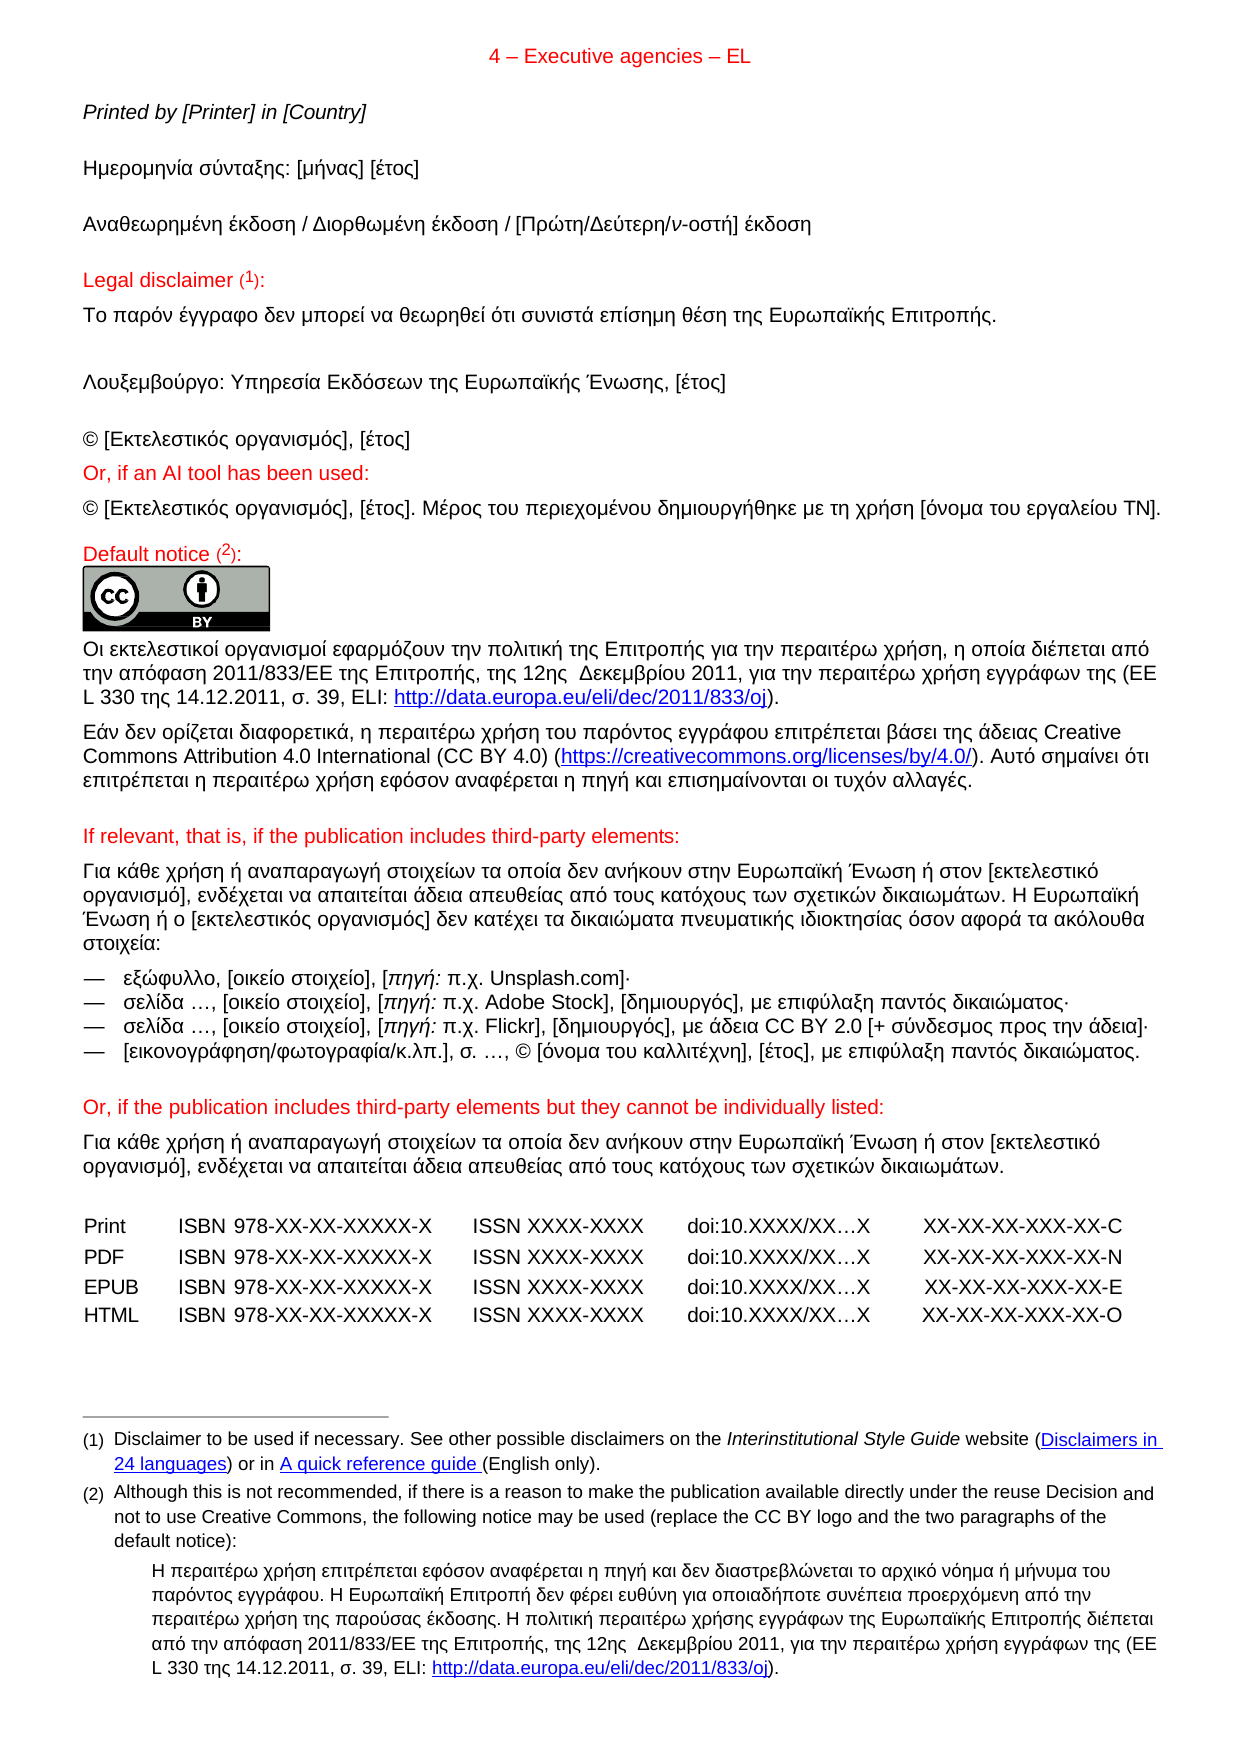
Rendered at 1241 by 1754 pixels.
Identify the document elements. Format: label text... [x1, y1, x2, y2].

text Για κάθε χρήση ή αναπαραγωγή στοιχείων τα οποία δεν ανήκουν στην Ευρωπαϊκή Ένωση ή στον [εκτελεστικό οργανισμό], ενδέχεται να απαιτείται άδεια απευθείας από τους κατόχους των σχετικών δικαιωμάτων. [83, 1129, 1166, 1178]
table_cell ISBN 978-XX-XX-XXXXX-X [159, 1302, 452, 1329]
text Ημερομηνία σύνταξης: [μήνας] [έτος] [83, 156, 1166, 180]
table_cell doi:10.XXXX/XX…X [664, 1302, 893, 1329]
text Εάν δεν ορίζεται διαφορετικά, η περαιτέρω χρήση του παρόντος εγγράφου επιτρέπεται βάσει της άδειας Creative Commons Attribution 4.0 International (CC BY 4.0) (https://creativecommons.org/licenses/by/4.0/). Αυτό σημαίνει ότι επιτρέπεται η περαιτέρω χρήση εφόσον αναφέρεται η πηγή και επισημαίνονται οι τυχόν αλλαγές. [83, 719, 1166, 792]
table_header Print [78, 1215, 159, 1242]
picture [183, 570, 220, 608]
table_cell XX-XX-XX-XXX-XX-E [893, 1272, 1123, 1302]
table_cell HTML [78, 1302, 159, 1329]
text If relevant, that is, if the publication includes third-party elements: [83, 824, 1166, 848]
text Η περαιτέρω χρήση επιτρέπεται εφόσον αναφέρεται η πηγή και δεν διαστρεβλώνεται το αρχικό νόημα ή μήνυμα του παρόντος εγγράφου. Η Ευρωπαϊκή Επιτροπή δεν φέρει ευθύνη για οποιαδήποτε συνέπεια προερχόμενη από την περαιτέρω χρήση της παρούσας έκδοσης. Η πολιτική περαιτέρω χρήσης εγγράφων της Ευρωπαϊκής Επιτροπής διέπεται από την απόφαση 2011/833/ΕΕ της Επιτροπής, της 12ης Δεκεμβρίου 2011, για την περαιτέρω χρήση εγγράφων της (ΕΕ L 330 της 14.12.2011, σ. 39, ELI: http://data.europa.eu/eli/dec/2011/833/oj). [151, 1560, 1166, 1678]
list εξώφυλλο, [οικείο στοιχείο], [πηγή: π.χ. Unsplash.com]· [84, 965, 1166, 989]
table_header ISBN 978-XX-XX-XXXXX-X [159, 1215, 452, 1242]
table_cell doi:10.XXXX/XX…X [664, 1272, 893, 1302]
text 4 – Executive agencies – EL [74, 44, 1166, 68]
table_cell doi:10.XXXX/XX…X [664, 1242, 893, 1272]
list σελίδα …, [οικείο στοιχείο], [πηγή: π.χ. Adobe Stock], [δημιουργός], με επιφύλαξη παντός δικαιώματος· [84, 990, 1166, 1014]
table_cell EPUB [78, 1272, 159, 1302]
table_cell XX-XX-XX-XXX-XX-O [893, 1302, 1123, 1329]
text Printed by [Printer] in [Country] [83, 99, 1166, 123]
list [εικονογράφηση/φωτογραφία/κ.λπ.], σ. …, © [όνομα του καλλιτέχνη], [έτος], με επιφύλαξη παντός δικαιώματος. [84, 1038, 1166, 1062]
table_cell ISBN 978-XX-XX-XXXXX-X [159, 1242, 452, 1272]
text Λουξεμβούργο: Υπηρεσία Εκδόσεων της Ευρωπαϊκής Ένωσης, [έτος] [83, 370, 1166, 394]
list σελίδα …, [οικείο στοιχείο], [πηγή: π.χ. Flickr], [δημιουργός], με άδεια CC BY 2.0 [+ σύνδεσμος προς την άδεια]· [84, 1014, 1166, 1038]
table_cell PDF [78, 1242, 159, 1272]
list Although this is not recommended, if there is a reason to make the publication available directly under the reuse Decision and not to use Creative Commons, the following notice may be used (replace the CC BY logo and the two paragraphs of the default notice): [83, 1481, 1166, 1551]
table_cell XX-XX-XX-XXX-XX-N [893, 1242, 1123, 1272]
table_header ISSN XXXX-XXXX [452, 1215, 664, 1242]
text Το παρόν έγγραφο δεν μπορεί να θεωρηθεί ότι συνιστά επίσημη θέση της Ευρωπαϊκής Επιτροπής. [83, 303, 1166, 327]
table_cell ISSN XXXX-XXXX [452, 1272, 664, 1302]
table_header XX-XX-XX-XXX-XX-C [893, 1215, 1123, 1242]
list Disclaimer to be used if necessary. See other possible disclaimers on the Interinstitutional Style Guide website (Disclaimers in 24 languages) or in A quick reference guide (English only). [83, 1428, 1166, 1474]
table_cell ISBN 978-XX-XX-XXXXX-X [159, 1272, 452, 1302]
text Legal disclaimer (1): [83, 236, 1152, 292]
table_header doi:10.XXXX/XX…X [664, 1215, 893, 1242]
text Αναθεωρημένη έκδοση / Διορθωμένη έκδοση / [Πρώτη/Δεύτερη/ν-οστή] έκδοση [83, 180, 1152, 236]
text Default notice (2): [83, 539, 1166, 565]
text © [Eκτελεστικός οργανισμός], [έτος]. Μέρος του περιεχομένου δημιουργήθηκε με τη χρήση [όνομα του εργαλείου ΤΝ]. [83, 496, 1166, 520]
table_cell ISSN XXXX-XXXX [452, 1242, 664, 1272]
text © [Eκτελεστικός οργανισμός], [έτος] [83, 426, 1166, 450]
text Or, if an AI tool has been used: [83, 461, 1166, 485]
table_cell ISSN XXXX-XXXX [452, 1302, 664, 1329]
text Οι εκτελεστικοί οργανισμοί εφαρμόζουν την πολιτική της Επιτροπής για την περαιτέρω χρήση, η οποία διέπεται από την απόφαση 2011/833/ΕΕ της Επιτροπής, της 12ης Δεκεμβρίου 2011, για την περαιτέρω χρήση εγγράφων της (ΕΕ L 330 της 14.12.2011, σ. 39, ELI: http://data.europa.eu/eli/dec/2011/833/oj). [83, 637, 1166, 709]
text Για κάθε χρήση ή αναπαραγωγή στοιχείων τα οποία δεν ανήκουν στην Ευρωπαϊκή Ένωση ή στον [εκτελεστικό οργανισμό], ενδέχεται να απαιτείται άδεια απευθείας από τους κατόχους των σχετικών δικαιωμάτων. Η Ευρωπαϊκή Ένωση ή ο [εκτελεστικός οργανισμός] δεν κατέχει τα δικαιώματα πνευματικής ιδιοκτησίας όσον αφορά τα ακόλουθα στοιχεία: [83, 858, 1166, 955]
text Or, if the publication includes third-party elements but they cannot be individually listed: [83, 1095, 1166, 1119]
